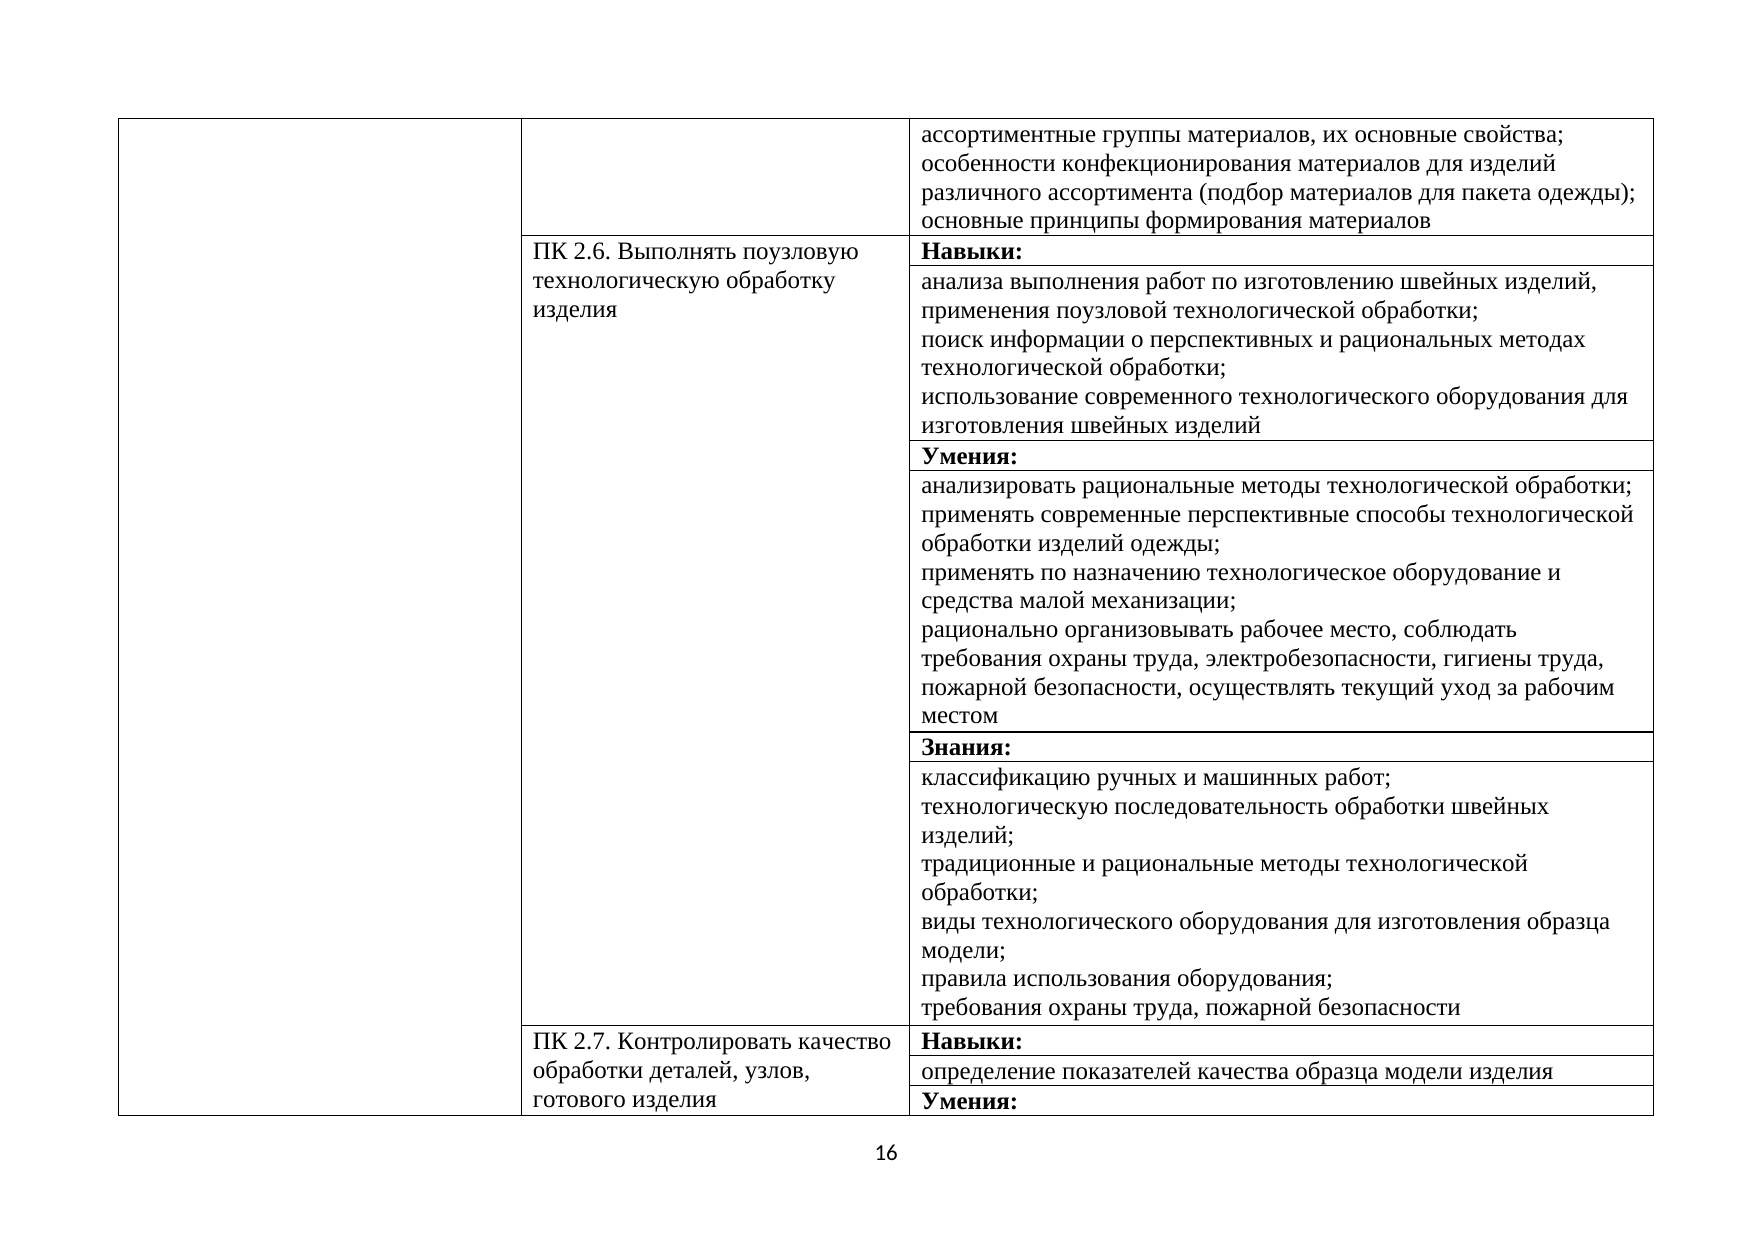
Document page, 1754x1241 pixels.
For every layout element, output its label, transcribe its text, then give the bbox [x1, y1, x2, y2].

table_cell Умения: [910, 1086, 1653, 1114]
table_cell анализа выполнения работ по изготовлению швейных изделий, применения поузловой технологической обработки; поиск информации о перспективных и рациональных методах технологической обработки; использование современного технологического оборудования для изготовления швейных изделий [910, 266, 1653, 440]
table_cell ПК 2.6. Выполнять поузловую технологическую обработку изделия [522, 236, 909, 1025]
table_cell ПК 2.7. Контролировать качество обработки деталей, узлов, готового изделия [522, 1026, 909, 1114]
table_cell определение показателей качества образца модели изделия [910, 1056, 1653, 1085]
table_cell анализировать рациональные методы технологической обработки; применять современные перспективные способы технологической обработки изделий одежды; применять по назначению технологическое оборудование и средства малой механизации; рационально организовывать рабочее место, соблюдать требования охраны труда, электробезопасности, гигиены труда, пожарной безопасности, осуществлять текущий уход за рабочим местом [910, 471, 1653, 731]
table_cell ассортиментные группы материалов, их основные свойства; особенности конфекционирования материалов для изделий различного ассортимента (подбор материалов для пакета одежды); основные принципы формирования материалов [910, 119, 1653, 235]
table_cell классификацию ручных и машинных работ; технологическую последовательность обработки швейных изделий; традиционные и рациональные методы технологической обработки; виды технологического оборудования для изготовления образца модели; правила использования оборудования; требования охраны труда, пожарной безопасности [910, 762, 1653, 1025]
table_cell Навыки: [910, 1026, 1653, 1055]
table_cell Умения: [910, 441, 1653, 469]
table_cell Навыки: [910, 236, 1653, 265]
table_cell Знания: [910, 733, 1653, 761]
